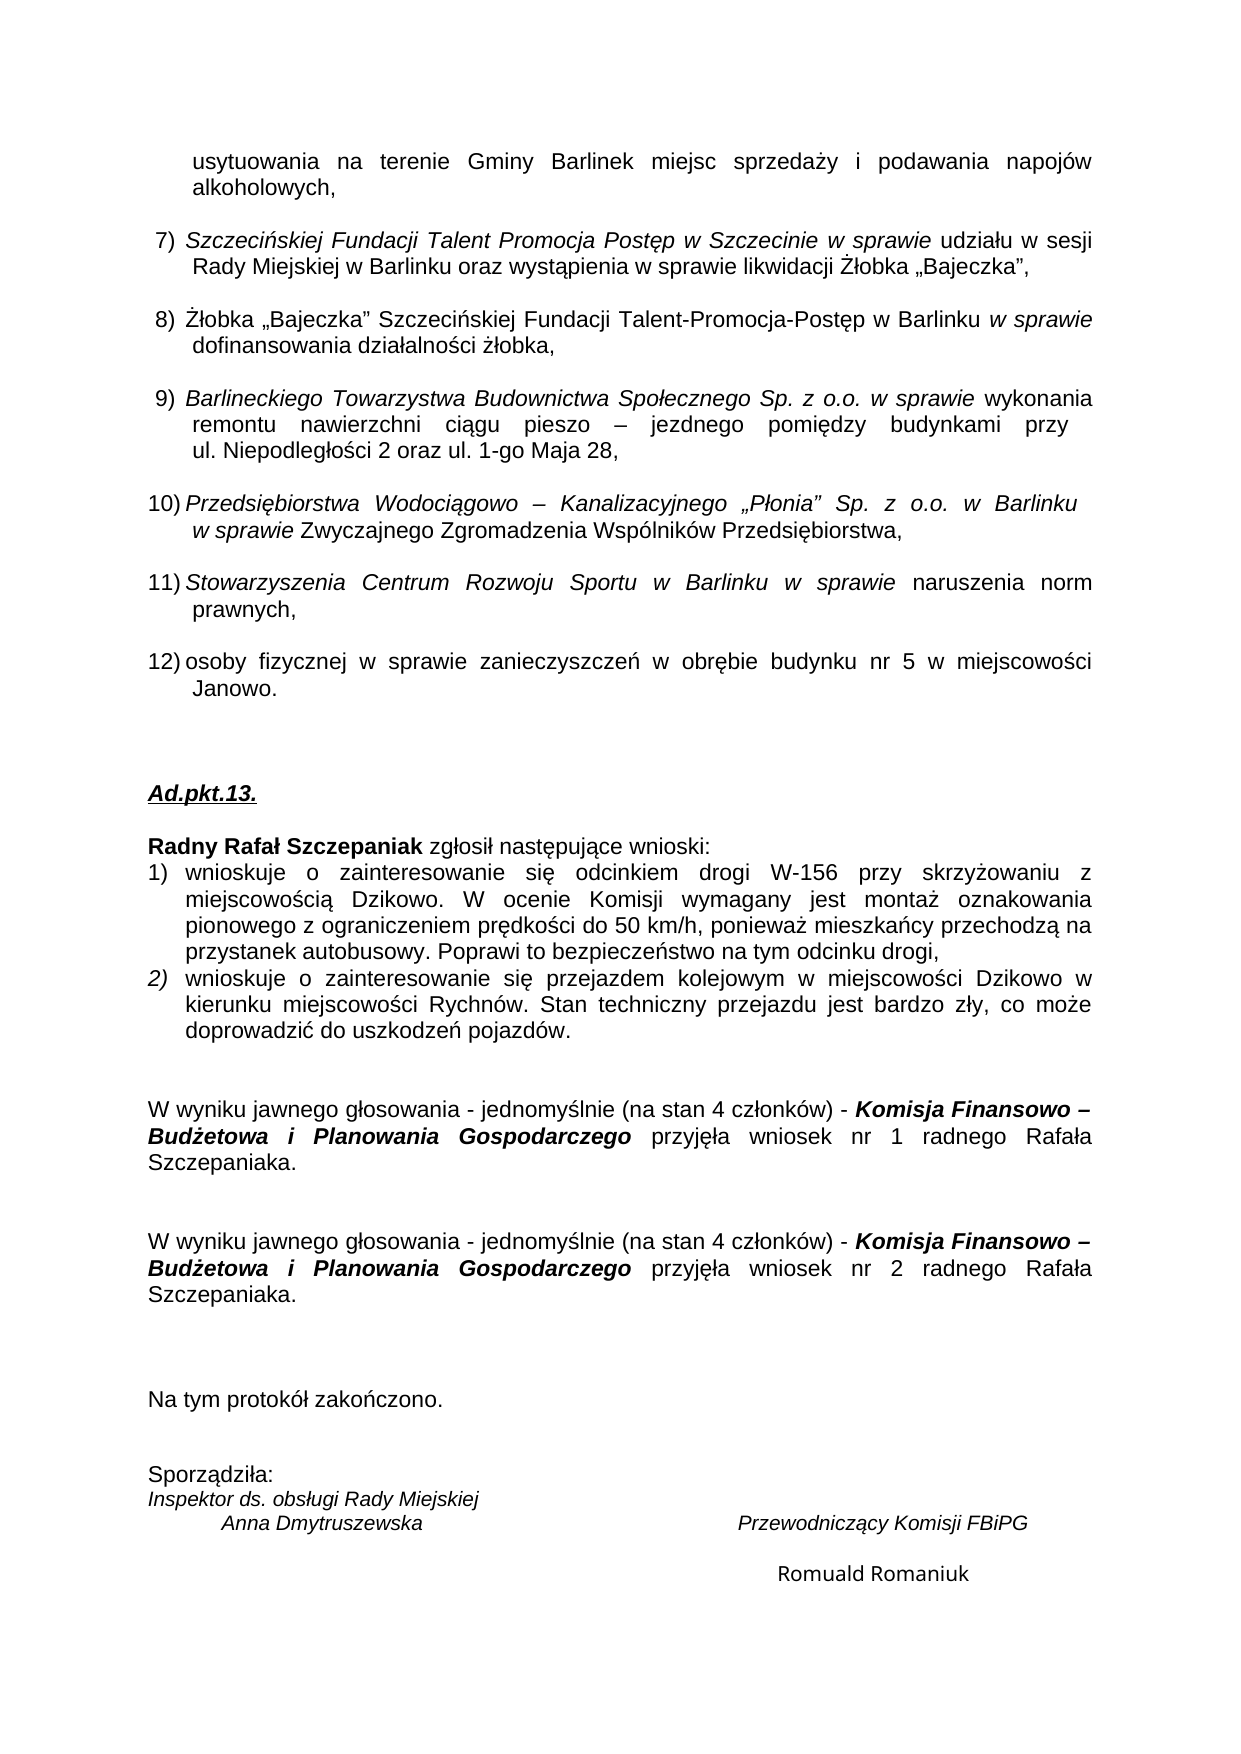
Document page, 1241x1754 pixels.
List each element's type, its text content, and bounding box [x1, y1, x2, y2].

text Romuald Romaniuk [148, 1559, 1093, 1587]
text Sporządziła: [148, 1461, 1093, 1487]
text Anna Dmytruszewska Przewodniczący Komisji FBiPG [148, 1511, 1093, 1535]
text Ad.pkt.13. [148, 780, 1093, 806]
list Stowarzyszenia Centrum Rozwoju Sportu w Barlinku w sprawie naruszenia norm prawnych, [148, 569, 1093, 622]
list Szczecińskiej Fundacji Talent Promocja Postęp w Szczecinie w sprawie udziału w sesji Rady Miejskiej w Barlinku oraz wystąpienia w sprawie likwidacji Żłobka „Bajeczka”, [155, 227, 1093, 279]
list Żłobka „Bajeczka” Szczecińskiej Fundacji Talent-Promocja-Postęp w Barlinku w sprawie dofinansowania działalności żłobka, [155, 306, 1093, 358]
list wnioskuje o zainteresowanie się odcinkiem drogi W-156 przy skrzyżowaniu z miejscowością Dzikowo. W ocenie Komisji wymagany jest montaż oznakowania pionowego z ograniczeniem prędkości do 50 km/h, ponieważ mieszkańcy przechodzą na przystanek autobusowy. Poprawi to bezpieczeństwo na tym odcinku drogi, [148, 859, 1093, 964]
list osoby fizycznej w sprawie zanieczyszczeń w obrębie budynku nr 5 w miejscowości Janowo. [148, 648, 1093, 701]
text Inspektor ds. obsługi Rady Miejskiej [148, 1487, 1093, 1511]
list Barlineckiego Towarzystwa Budownictwa Społecznego Sp. z o.o. w sprawie wykonania remontu nawierzchni ciągu pieszo – jezdnego pomiędzy budynkami przy ul. Niepodległości 2 oraz ul. 1-go Maja 28, [155, 385, 1093, 464]
list wnioskuje o zainteresowanie się przejazdem kolejowym w miejscowości Dzikowo w kierunku miejscowości Rychnów. Stan techniczny przejazdu jest bardzo zły, co może doprowadzić do uszkodzeń pojazdów. [148, 964, 1093, 1044]
text Radny Rafał Szczepaniak zgłosił następujące wnioski: [148, 833, 1093, 859]
text W wyniku jawnego głosowania - jednomyślnie (na stan 4 członków) - Komisja Finansowo – Budżetowa i Planowania Gospodarczego przyjęła wniosek nr 1 radnego Rafała Szczepaniaka. [148, 1096, 1093, 1175]
text Na tym protokół zakończono. [148, 1386, 1093, 1413]
list Przedsiębiorstwa Wodociągowo – Kanalizacyjnego „Płonia” Sp. z o.o. w Barlinku w sprawie Zwyczajnego Zgromadzenia Wspólników Przedsiębiorstwa, [148, 490, 1093, 543]
text W wyniku jawnego głosowania - jednomyślnie (na stan 4 członków) - Komisja Finansowo – Budżetowa i Planowania Gospodarczego przyjęła wniosek nr 2 radnego Rafała Szczepaniaka. [148, 1228, 1093, 1307]
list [155, 148, 1093, 200]
